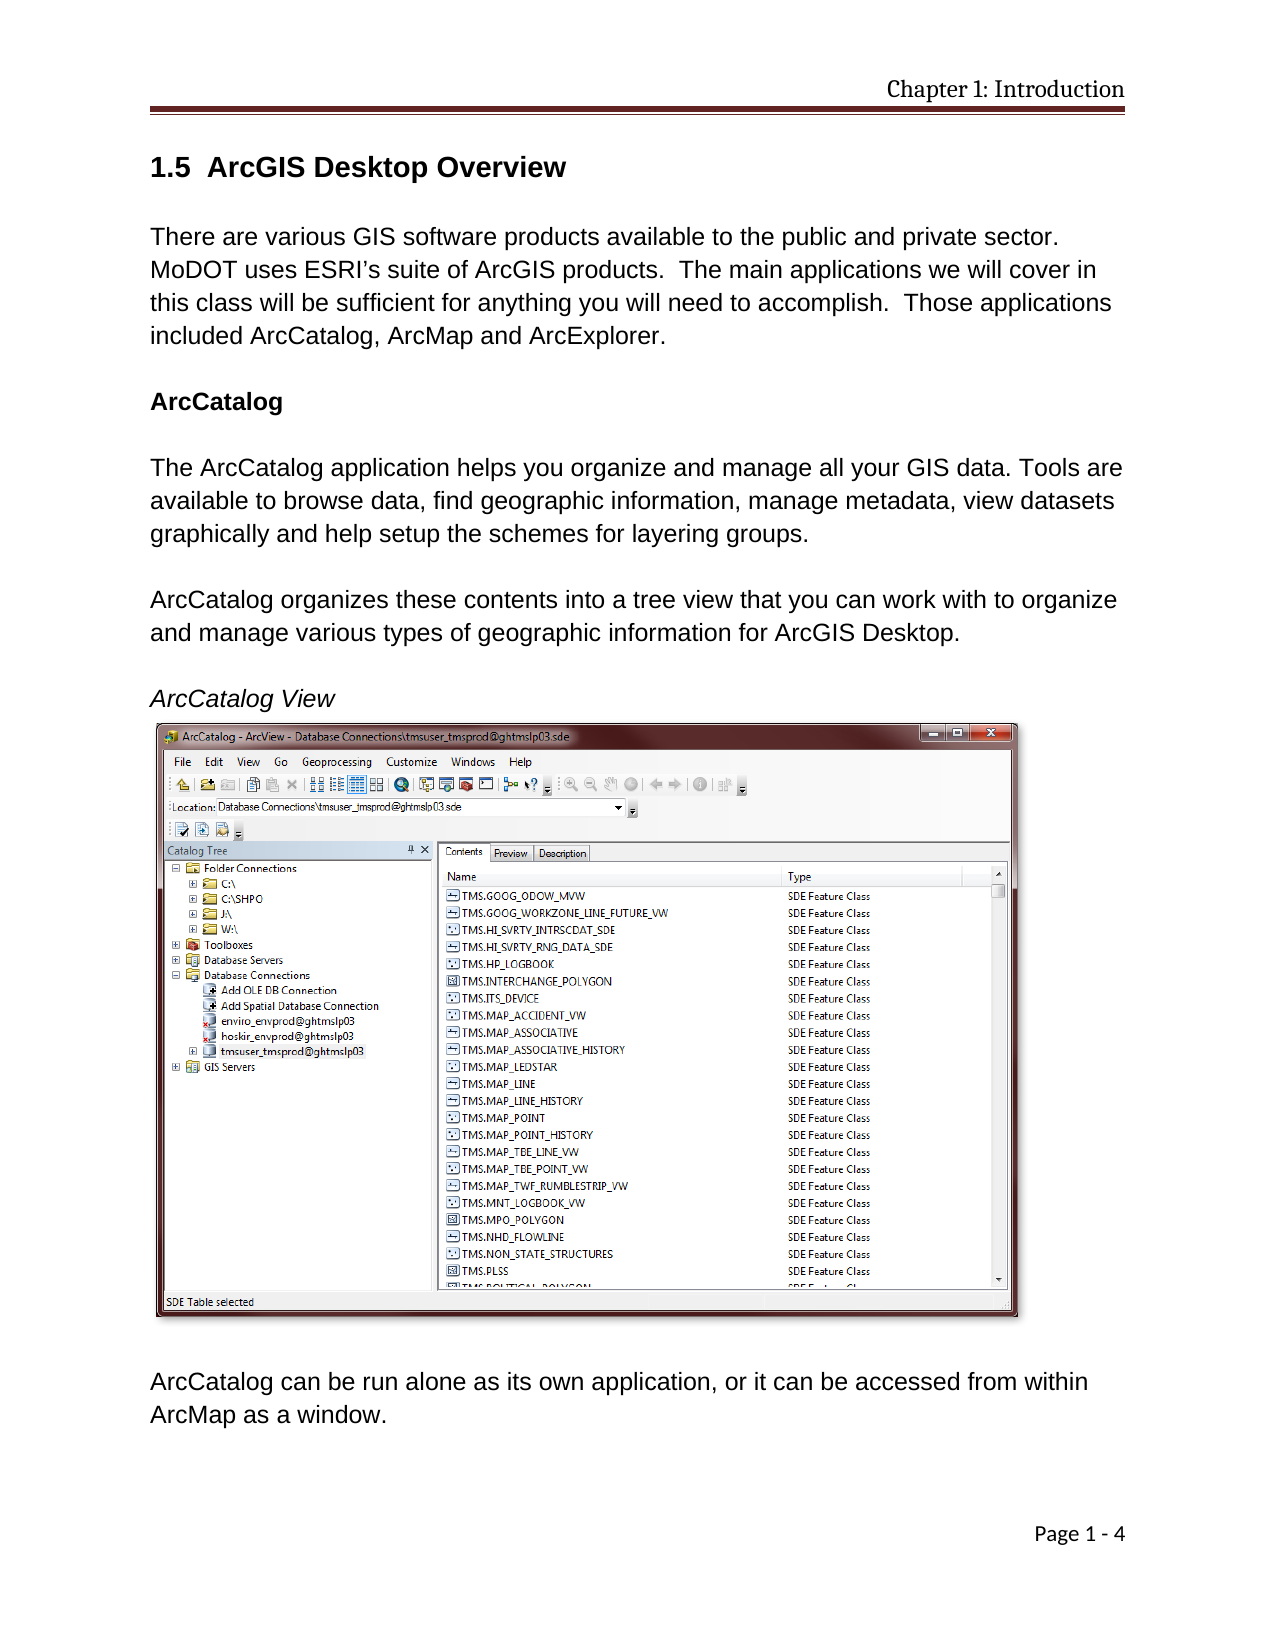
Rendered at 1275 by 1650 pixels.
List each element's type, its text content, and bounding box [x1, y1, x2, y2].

list ArcCatalog organizes these contents into a tree view that you can work with to organize and manage various types of geographic information for ArcGIS Desktop. [150, 585, 1125, 647]
list There are various GIS software products available to the public and private sector. MoDOT uses ESRI’s suite of ArcGIS products. The main applications we will cover in this class will be sufficient for anything you will need to accomplish. Those applications included ArcCatalog, ArcMap and ArcExplorer. [150, 222, 1125, 349]
list ArcCatalog [150, 387, 1125, 415]
list ArcCatalog can be run alone as its own application, or it can be accessed from within ArcMap as a window. [150, 1367, 1125, 1428]
text 1.5 ArcGIS Desktop Overview [150, 150, 1125, 183]
list ArcCatalog View [150, 684, 1125, 713]
picture [156, 723, 1018, 1317]
list The ArcCatalog application helps you organize and manage all your GIS data. Tools are available to browse data, find geographic information, manage metadata, view datasets graphically and help setup the schemes for layering groups. [150, 453, 1125, 547]
